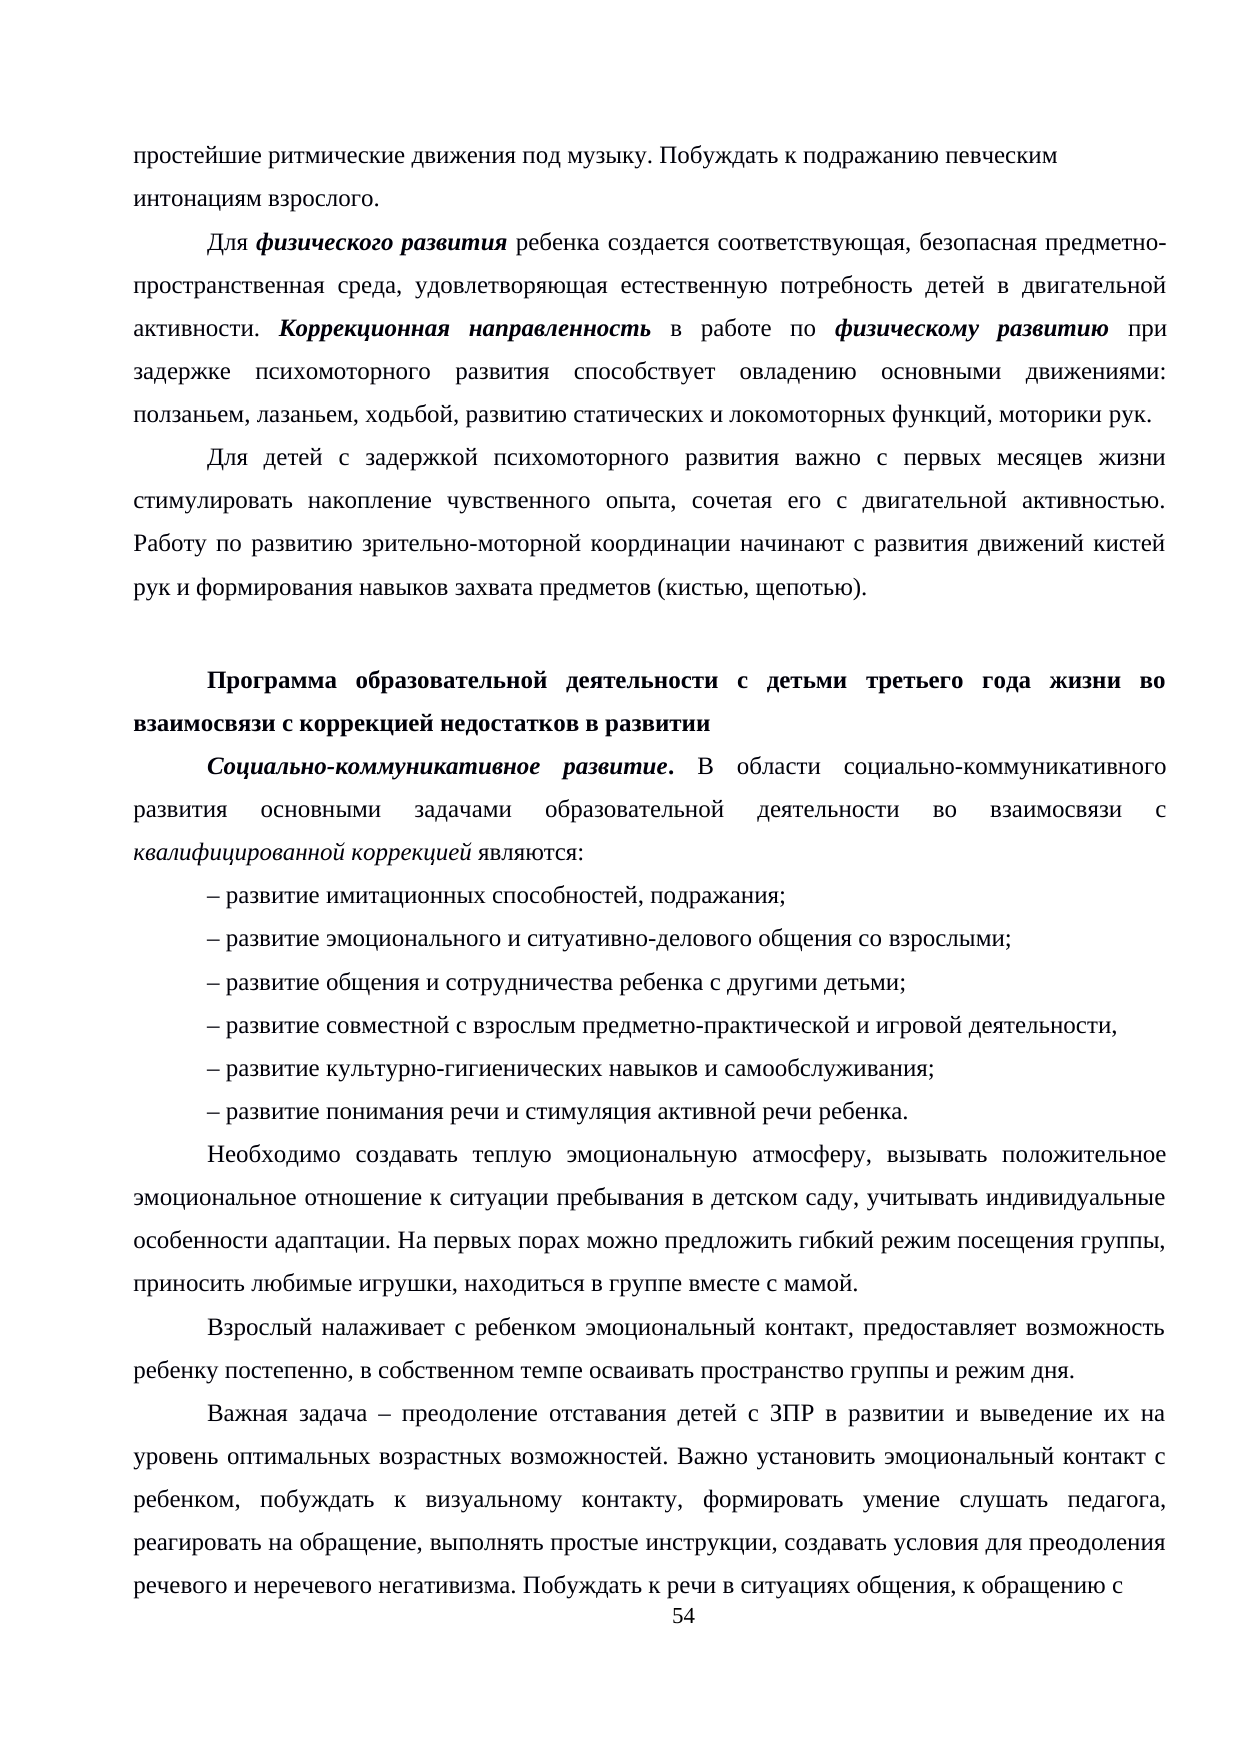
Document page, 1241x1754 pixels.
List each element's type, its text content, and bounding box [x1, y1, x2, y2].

list развитие культурно-гигиенических навыков и самообслуживания; [207, 1053, 1194, 1082]
list развитие понимания речи и стимуляция активной речи ребенка. [207, 1096, 1194, 1125]
list развитие общения и сотрудничества ребенка с другими детьми; [207, 967, 1194, 995]
list развитие совместной с взрослым предметно-практической и игровой деятельности, [207, 1010, 1194, 1038]
list развитие эмоционального и ситуативно-делового общения со взрослыми; [207, 923, 1194, 952]
list развитие имитационных способностей, подражания; [207, 880, 1194, 909]
text Программа образовательной деятельности с детьми третьего года жизни во взаимосвязи с коррекцией недостатков в развитии [133, 665, 1167, 737]
text Социально-коммуникативное развитие. В области социально-коммуникативного развития основными задачами образовательной деятельности во взаимосвязи с квалифицированной коррекцией являются: [133, 751, 1167, 866]
text Для физического развития ребенка создается соответствующая, безопасная предметно- пространственная среда, удовлетворяющая естественную потребность детей в двигательной активности. Коррекционная направленность в работе по физическому развитию при задержке психомоторного развития способствует овладению основными движениями: ползаньем, лазаньем, ходьбой, развитию статических и локомоторных функций, моторики рук. [133, 227, 1167, 428]
text Взрослый налаживает с ребенком эмоциональный контакт, предоставляет возможность ребенку постепенно, в собственном темпе осваивать пространство группы и режим дня. [133, 1312, 1166, 1383]
text Для детей с задержкой психомоторного развития важно с первых месяцев жизни стимулировать накопление чувственного опыта, сочетая его с двигательной активностью. Работу по развитию зрительно-моторной координации начинают с развития движений кистей рук и формирования навыков захвата предметов (кистью, щепотью). [133, 442, 1167, 600]
text Необходимо создавать теплую эмоциональную атмосферу, вызывать положительное эмоциональное отношение к ситуации пребывания в детском саду, учитывать индивидуальные особенности адаптации. На первых порах можно предложить гибкий режим посещения группы, приносить любимые игрушки, находиться в группе вместе с мамой. [133, 1139, 1167, 1297]
text Важная задача – преодоление отставания детей с ЗПР в развитии и выведение их на уровень оптимальных возрастных возможностей. Важно установить эмоциональный контакт с ребенком, побуждать к визуальному контакту, формировать умение слушать педагога, реагировать на обращение, выполнять простые инструкции, создавать условия для преодоления речевого и неречевого негативизма. Побуждать к речи в ситуациях общения, к обращению с [133, 1398, 1167, 1599]
text простейшие ритмические движения под музыку. Побуждать к подражанию певческим интонациям взрослого. [133, 140, 1166, 212]
